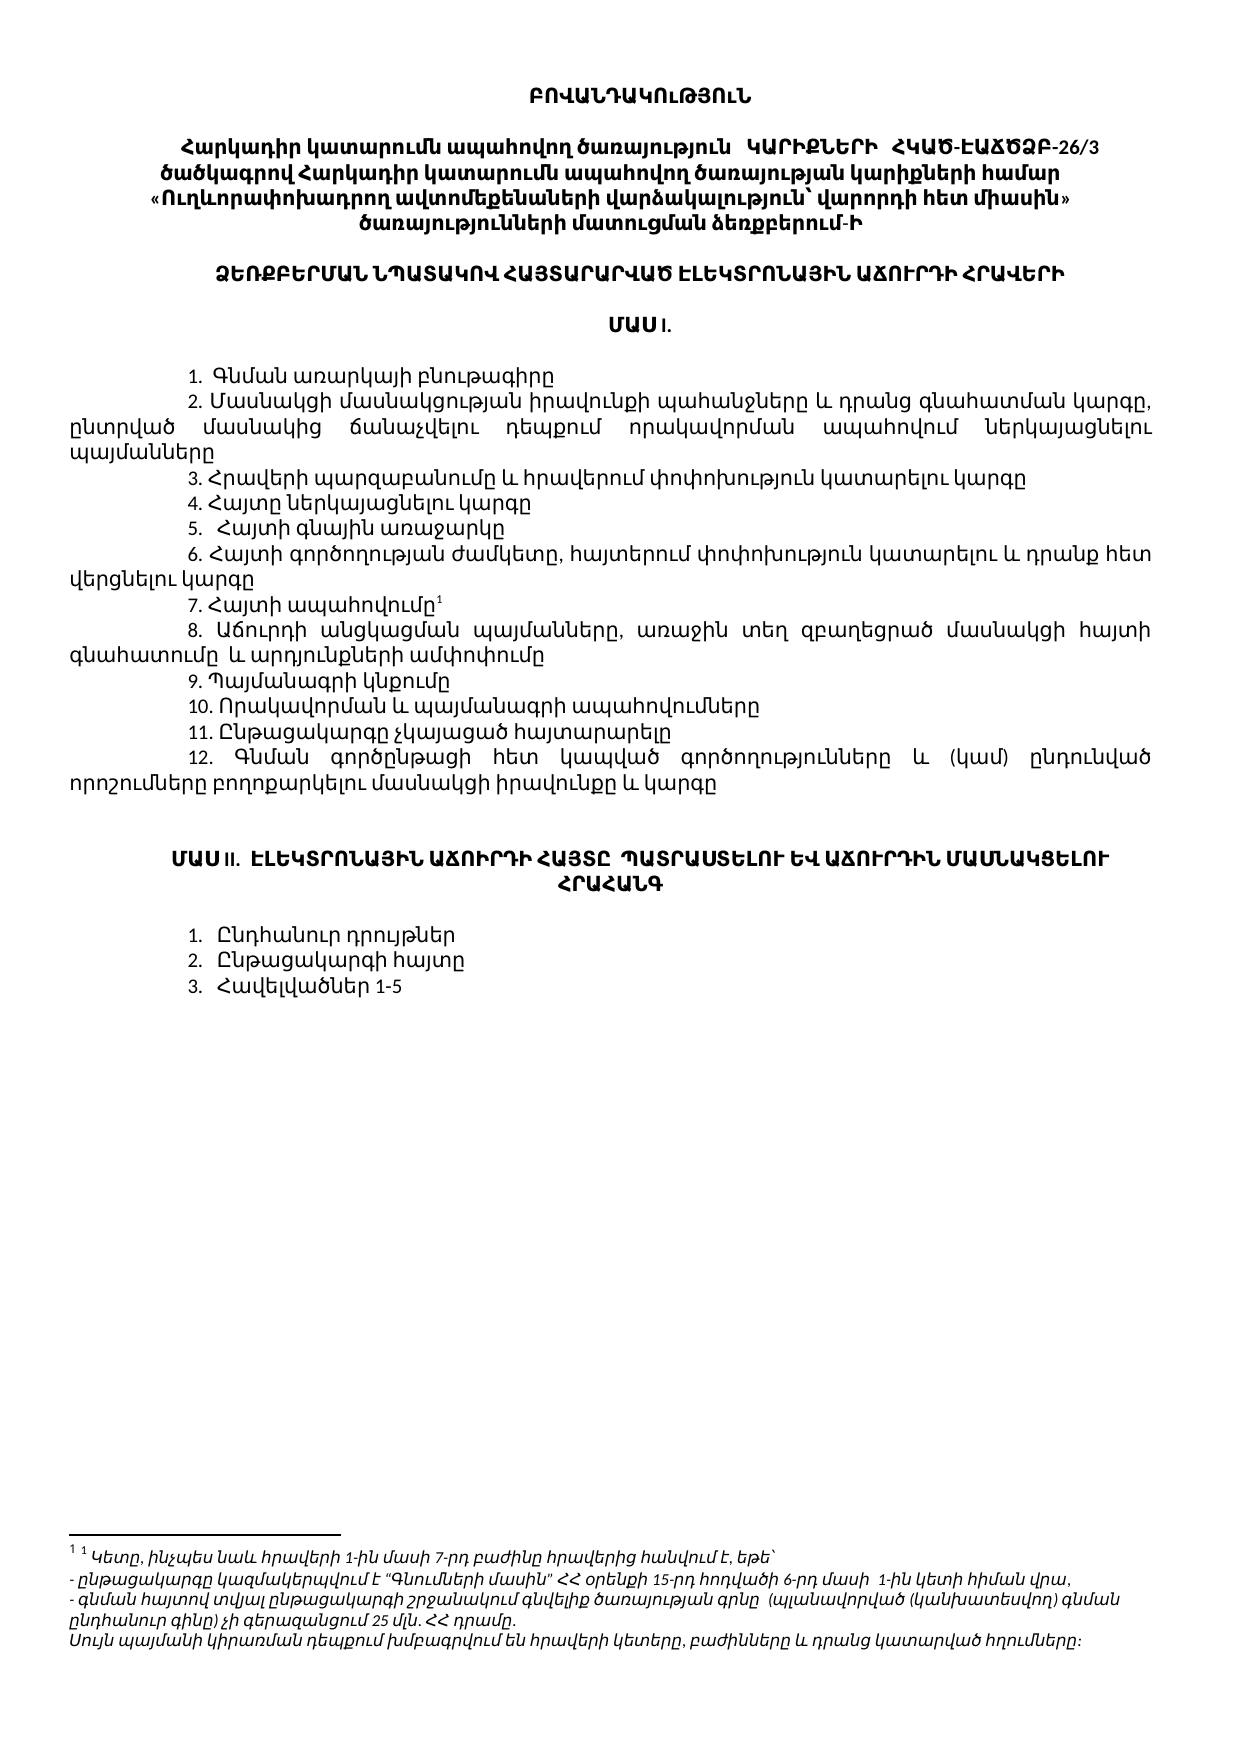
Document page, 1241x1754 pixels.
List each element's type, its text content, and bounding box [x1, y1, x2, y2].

text ՄԱՍ II. ԷԼԵԿՏՐՈՆԱՅԻՆ ԱՃՈԻՐԴԻ ՀԱՅՏԸ ՊԱՏՐԱՍՏԵԼՈՒ ԵՎ ԱՃՈՒՐԴԻՆ ՄԱՍՆԱԿՑԵԼՈՒ ՀՐԱՀԱՆԳ [69, 846, 1152, 897]
text ՁԵՌՔԲԵՐՄԱՆ ՆՊԱՏԱԿՈՎ ՀԱՅՏԱՐԱՐՎԱԾ ԷԼԵԿՏՐՈՆԱՅԻՆ ԱՃՈՒՐԴԻ ՀՐԱՎԵՐԻ [69, 261, 1152, 287]
text 12. Գնման գործընթացի հետ կապված գործողությունները և (կամ) ընդունված որոշումները բողոքարկելու մասնակցի իրավունքը և կարգը [69, 744, 1152, 795]
text ՄԱՍ I. [69, 312, 1152, 338]
text 9. Պայմանագրի կնքումը [69, 668, 1152, 693]
text 10. Որակավորման և պայմանագրի ապահովումները [69, 693, 1152, 719]
text 8. Աճուրդի անցկացման պայմանները, առաջին տեղ զբաղեցրած մասնակցի հայտի գնահատումը և արդյունքների ամփոփումը [69, 617, 1152, 668]
text 1. Գնման առարկայի բնութագիրը [69, 363, 1152, 388]
text 6. Հայտի գործողության ժամկետը, հայտերում փոփոխություն կատարելու և դրանք հետ վերցնելու կարգը [69, 541, 1152, 592]
text 11. Ընթացակարգը չկայացած հայտարարելը [69, 719, 1152, 744]
text 2. Ընթացակարգի հայտը [69, 948, 1152, 973]
text 2. Մասնակցի մասնակցության իրավունքի պահանջները և դրանց գնահատման կարգը, ընտրված մասնակից ճանաչվելու դեպքում որակավորման ապահովում ներկայացնելու պայմանները [69, 388, 1152, 465]
text 3. Հրավերի պարզաբանումը և հրավերում փոփոխություն կատարելու կարգը [69, 465, 1152, 490]
text 5. Հայտի գնային առաջարկը [69, 516, 1152, 541]
text ԲՈՎԱՆԴԱԿՈւԹՅՈւՆ [69, 83, 1152, 109]
text 1. Ընդհանուր դրույթներ [69, 922, 1152, 948]
text 7. Հայտի ապահովումը [69, 592, 1152, 617]
text 3. Հավելվածներ 1-5 [69, 973, 1152, 998]
text 4. Հայտը ներկայացնելու կարգը [69, 490, 1152, 516]
text Հարկադիր կատարումն ապահովող ծառայություն ԿԱՐԻՔՆԵՐԻ ՀԿԱԾ-ԷԱՃԾՁԲ-26/3 ծածկագրով Հարկադիր կատարումն ապահովող ծառայության կարիքների համար «Ուղևորափոխադրող ավտոմեքենաների վարձակալություն՝ վարորդի հետ միասին» ծառայությունների մատուցման ձեռքբերում-Ի [69, 134, 1152, 236]
